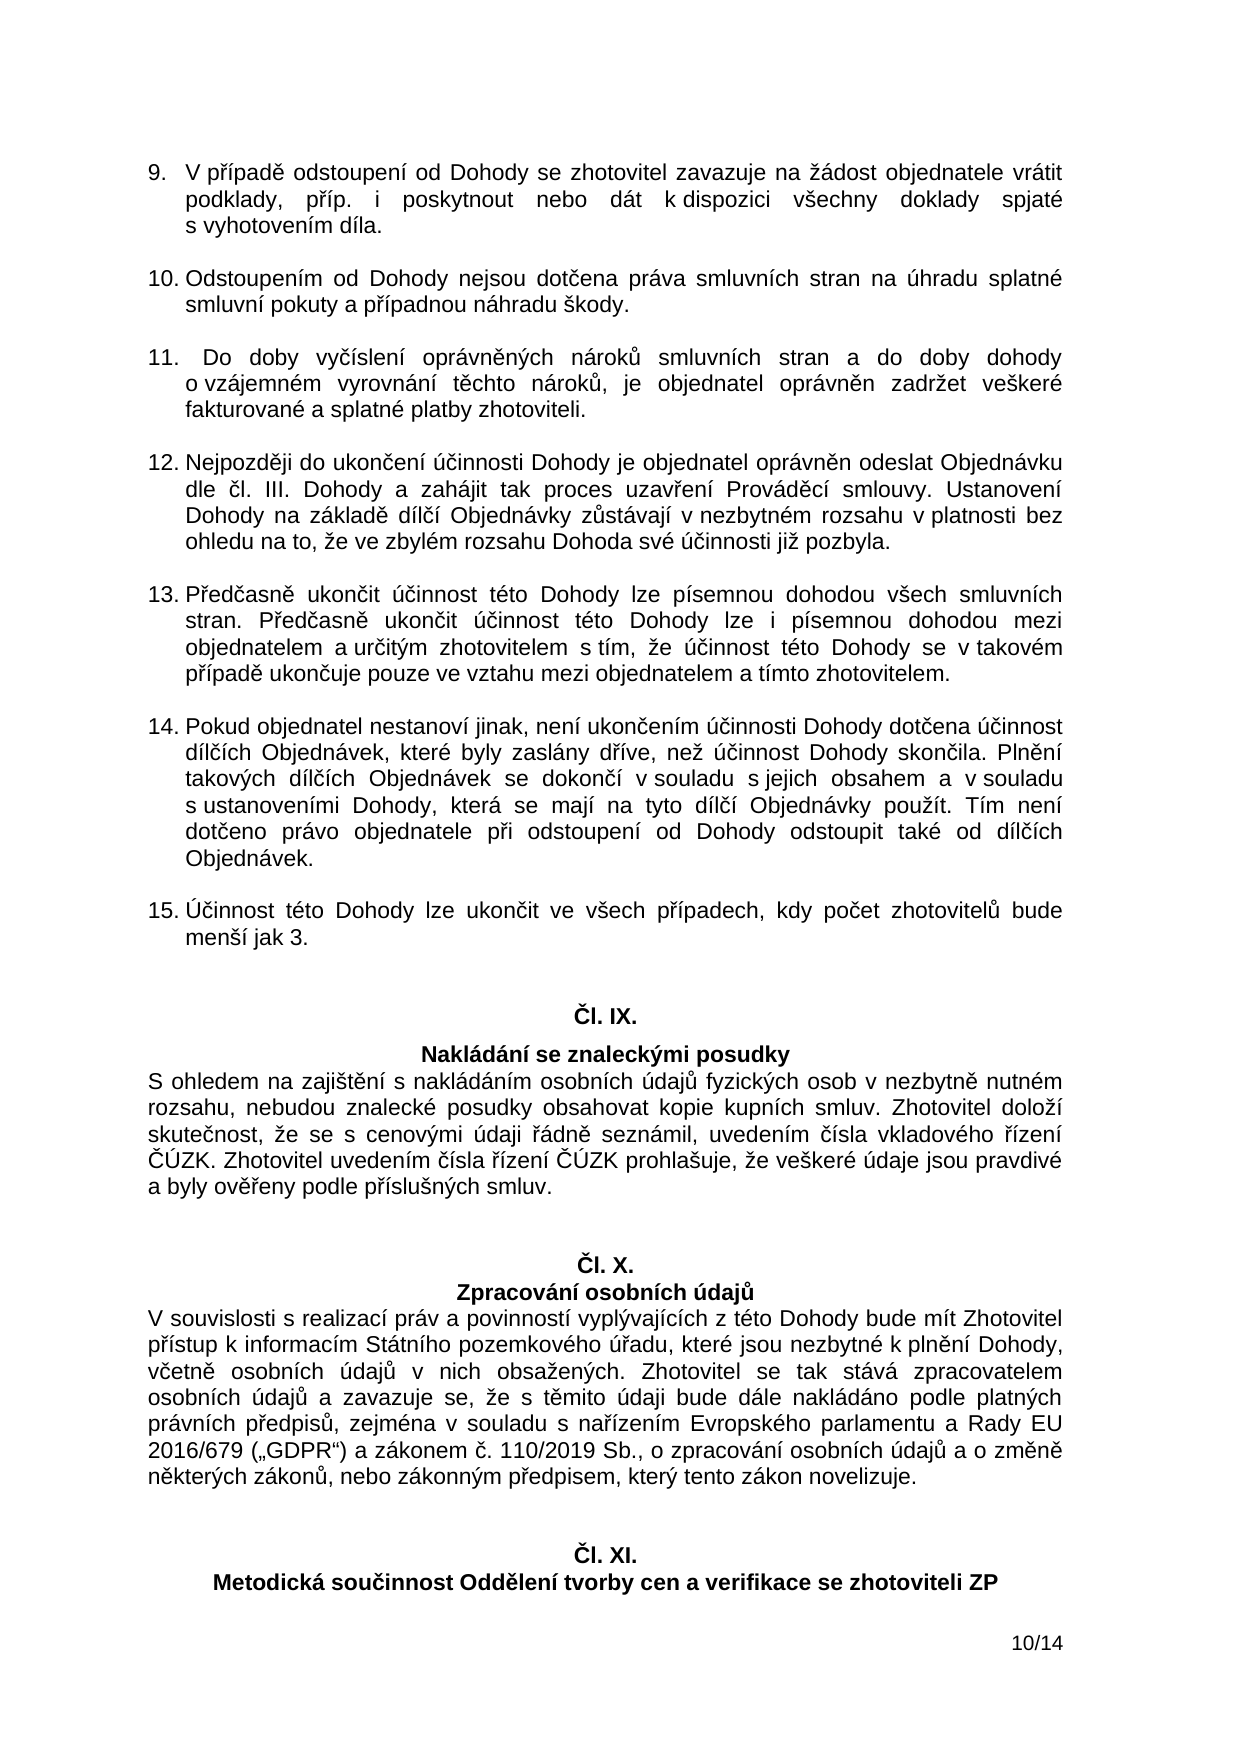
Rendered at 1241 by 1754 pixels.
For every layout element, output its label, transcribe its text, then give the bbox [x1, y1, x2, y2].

text Zpracování osobních údajů [148, 1279, 1063, 1305]
list Předčasně ukončit účinnost této Dohody lze písemnou dohodou všech smluvních stran. Předčasně ukončit účinnost této Dohody lze i písemnou dohodou mezi objednatelem a určitým zhotovitelem s tím, že účinnost této Dohody se v takovém případě ukončuje pouze ve vztahu mezi objednatelem a tímto zhotovitelem. [148, 581, 1063, 686]
text Čl. IX. [148, 1003, 1063, 1029]
text Nakládání se znaleckými posudky [148, 1041, 1063, 1068]
list Odstoupením od Dohody nejsou dotčena práva smluvních stran na úhradu splatné smluvní pokuty a případnou náhradu škody. [148, 265, 1063, 317]
text Čl. X. [148, 1252, 1063, 1279]
text V souvislosti s realizací práv a povinností vyplývajících z této Dohody bude mít Zhotovitel přístup k informacím Státního pozemkového úřadu, které jsou nezbytné k plnění Dohody, včetně osobních údajů v nich obsažených. Zhotovitel se tak stává zpracovatelem osobních údajů a zavazuje se, že s těmito údaji bude dále nakládáno podle platných právních předpisů, zejména v souladu s nařízením Evropského parlamentu a Rady EU 2016/679 („GDPR“) a zákonem č. 110/2019 Sb., o zpracování osobních údajů a o změně některých zákonů, nebo zákonným předpisem, který tento zákon novelizuje. [148, 1305, 1063, 1489]
list Pokud objednatel nestanoví jinak, není ukončením účinnosti Dohody dotčena účinnost dílčích Objednávek, které byly zaslány dříve, než účinnost Dohody skončila. Plnění takových dílčích Objednávek se dokončí v souladu s jejich obsahem a v souladu s ustanoveními Dohody, která se mají na tyto dílčí Objednávky použít. Tím není dotčeno právo objednatele při odstoupení od Dohody odstoupit také od dílčích Objednávek. [148, 713, 1063, 871]
list Do doby vyčíslení oprávněných nároků smluvních stran a do doby dohody o vzájemném vyrovnání těchto nároků, je objednatel oprávněn zadržet veškeré fakturované a splatné platby zhotoviteli. [148, 344, 1063, 423]
text Metodická součinnost Oddělení tvorby cen a verifikace se zhotoviteli ZP [148, 1568, 1063, 1595]
list Účinnost této Dohody lze ukončit ve všech případech, kdy počet zhotovitelů bude menší jak 3. [148, 897, 1063, 950]
list V případě odstoupení od Dohody se zhotovitel zavazuje na žádost objednatele vrátit podklady, příp. i poskytnout nebo dát k dispozici všechny doklady spjaté s vyhotovením díla. [148, 159, 1063, 238]
text S ohledem na zajištění s nakládáním osobních údajů fyzických osob v nezbytně nutném rozsahu, nebudou znalecké posudky obsahovat kopie kupních smluv. Zhotovitel doloží skutečnost, že se s cenovými údaji řádně seznámil, uvedením čísla vkladového řízení ČÚZK. Zhotovitel uvedením čísla řízení ČÚZK prohlašuje, že veškeré údaje jsou pravdivé a byly ověřeny podle příslušných smluv. [148, 1068, 1063, 1199]
text Čl. XI. [148, 1542, 1063, 1568]
list Nejpozději do ukončení účinnosti Dohody je objednatel oprávněn odeslat Objednávku dle čl. III. Dohody a zahájit tak proces uzavření Prováděcí smlouvy. Ustanovení Dohody na základě dílčí Objednávky zůstávají v nezbytném rozsahu v platnosti bez ohledu na to, že ve zbylém rozsahu Dohoda své účinnosti již pozbyla. [148, 449, 1063, 554]
